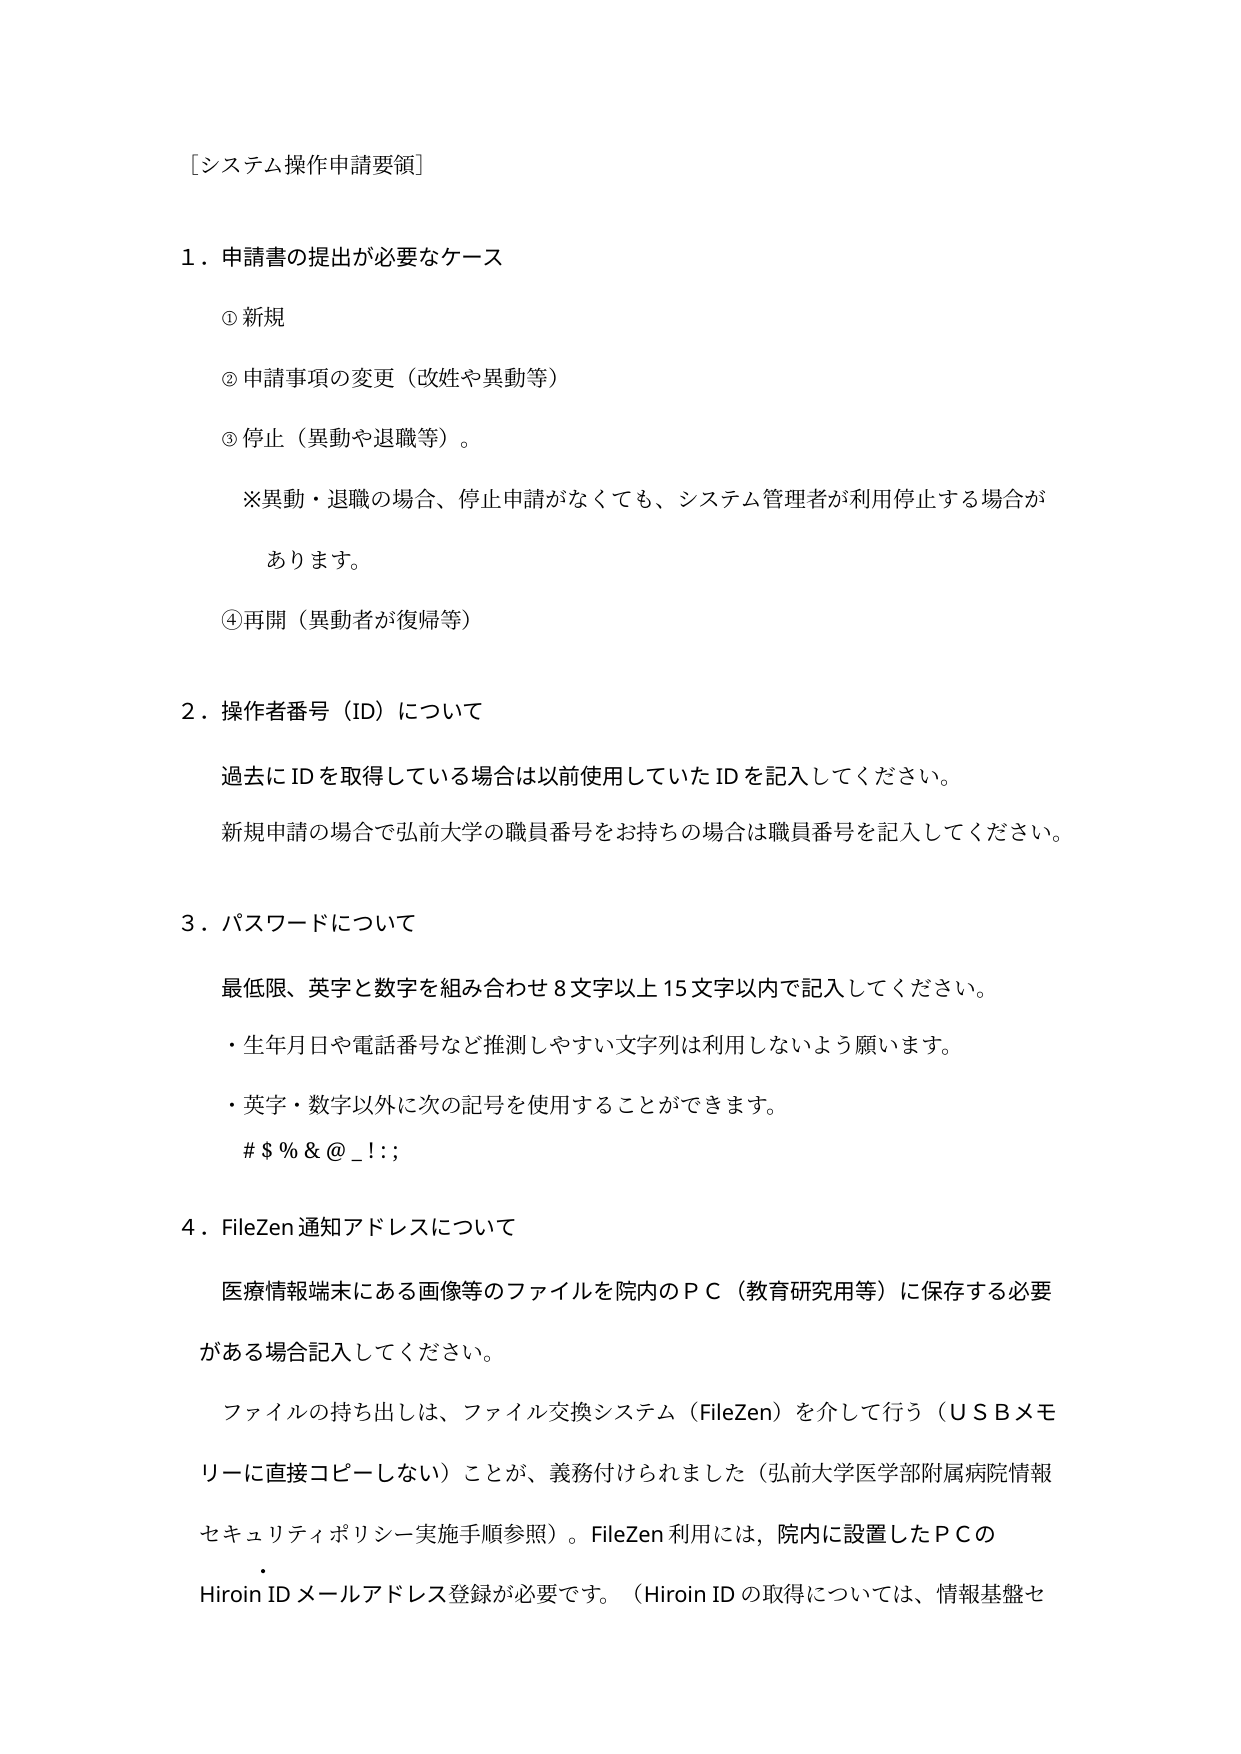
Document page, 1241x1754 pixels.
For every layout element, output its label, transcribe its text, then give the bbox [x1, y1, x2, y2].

text ※異動・退職の場合、停止申請がなくても、システム管理者が利用停止する場合があります。 [243, 468, 1063, 589]
text 過去にIDを取得している場合は以前使用していたIDを記入してください。 [199, 740, 1063, 801]
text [199, 1377, 1063, 1619]
text ４．FileZen通知アドレスについて [177, 1195, 1063, 1256]
text ①新規 [199, 286, 1063, 346]
text 新規申請の場合で弘前大学の職員番号をお持ちの場合は職員番号を記入してください。 [199, 801, 1063, 862]
text ２．操作者番号（ID）について [177, 680, 1063, 740]
text # $ % & @ _ ! : ; [221, 1134, 1063, 1165]
text ④再開（異動者が復帰等） [177, 589, 1063, 649]
text ［システム操作申請要領］ [177, 134, 1063, 195]
text ・英字・数字以外に次の記号を使用することができます。 [199, 1074, 1063, 1134]
text ③停止（異動や退職等）。 [199, 407, 1063, 468]
text １．申請書の提出が必要なケース [177, 225, 1063, 286]
text ・生年月日や電話番号など推測しやすい文字列は利用しないよう願います。 [199, 1013, 1063, 1074]
text ②申請事項の変更（改姓や異動等） [199, 346, 1063, 407]
text 最低限、英字と数字を組み合わせ8文字以上15文字以内で記入してください。 [199, 953, 1063, 1013]
text 医療情報端末にある画像等のファイルを院内のＰＣ（教育研究用等）に保存する必要がある場合記入してください。 [199, 1256, 1063, 1377]
text ３．パスワードについて [177, 892, 1063, 953]
